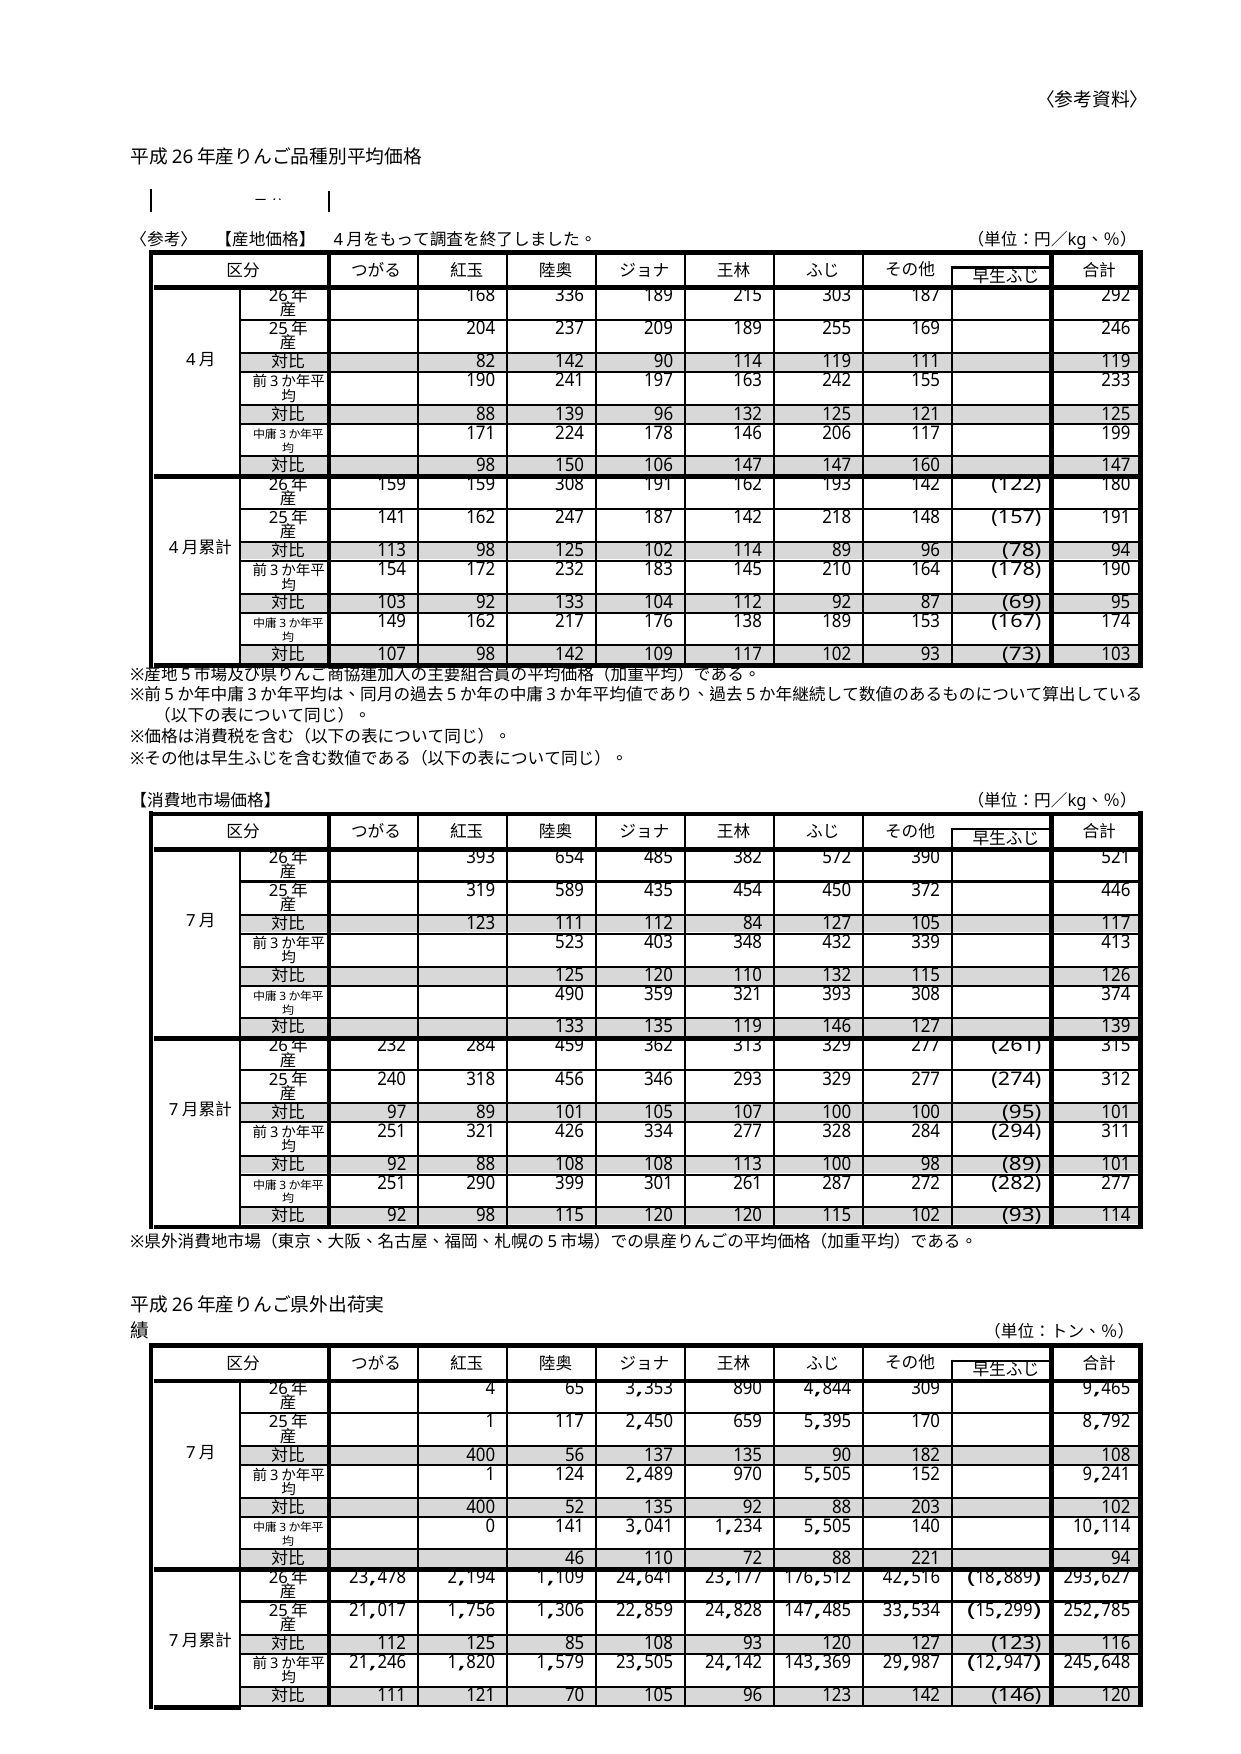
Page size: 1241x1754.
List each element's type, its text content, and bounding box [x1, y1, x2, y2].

table_cell [331, 916, 417, 932]
table_cell 96 [597, 406, 684, 423]
table_cell (93) [953, 1208, 1006, 1224]
table_header ジョナ [597, 816, 684, 847]
table_cell [953, 1447, 1049, 1464]
table_cell 125 [508, 543, 595, 559]
table_cell 139 [1054, 1019, 1138, 1036]
table_header 合計 [1054, 255, 1138, 285]
table_cell 24,828 [686, 1603, 773, 1634]
table_cell (12,947) [953, 1655, 1049, 1686]
table_cell 233 [1054, 373, 1138, 404]
table_cell 3,353 [597, 1383, 684, 1412]
table_header 陸奥 [508, 1348, 595, 1378]
table_cell 対比 [241, 1208, 327, 1224]
table_cell 160 [864, 457, 951, 474]
table_cell (167) [953, 614, 1049, 644]
table_cell 413 [1054, 935, 1138, 966]
table_cell 400 [419, 1499, 506, 1516]
table_cell [419, 935, 506, 966]
table_cell 88 [775, 1550, 862, 1567]
table_cell 117 [864, 425, 951, 455]
table_cell (157) [953, 510, 1049, 541]
table_cell 52 [508, 1499, 595, 1516]
table_cell 26年産 [241, 1041, 327, 1069]
table_cell 対比 [241, 354, 327, 371]
table_cell 319 [419, 883, 506, 913]
table_cell 328 [775, 1123, 862, 1154]
table_cell 199 [1054, 425, 1138, 455]
table_cell 7月 [153, 1380, 239, 1567]
table_cell 103 [331, 595, 417, 612]
table_cell [419, 987, 506, 1017]
table_cell (261) [953, 1041, 1049, 1069]
table_cell 321 [686, 987, 773, 1017]
table_cell 174 [1054, 614, 1138, 644]
table_cell 中庸3か年平均 [241, 1518, 327, 1548]
table_header 王林 [686, 255, 773, 285]
text 【消費地市場価格】 （単位：円／kg、％） [130, 789, 1198, 811]
table_cell [331, 883, 417, 913]
table_cell 115 [864, 968, 951, 985]
table_cell 119 [1054, 354, 1138, 371]
table_header ジョナ [597, 1348, 684, 1378]
table_cell 485 [597, 852, 684, 880]
table_header [864, 1348, 1049, 1359]
table_cell 100 [775, 1104, 862, 1121]
table_cell 218 [775, 510, 862, 541]
table_cell 339 [864, 935, 951, 966]
table_cell 138 [686, 614, 773, 644]
table_cell 92 [419, 595, 506, 612]
table_cell 105 [597, 1688, 684, 1705]
table_cell 102 [864, 1208, 951, 1224]
table_cell 23,177 [686, 1572, 773, 1600]
table_cell 前3か年平均 [241, 373, 327, 404]
table_cell 169 [864, 321, 951, 352]
text ※その他は早生ふじを含む数値である（以下の表について同じ）。 [130, 747, 1198, 769]
table_cell [419, 1550, 506, 1567]
table_cell 24,641 [597, 1572, 684, 1600]
table_cell 92 [775, 595, 862, 612]
table_cell 中庸3か年平均 [241, 1176, 327, 1206]
table_cell 147,485 [775, 1603, 862, 1634]
table_cell 1,579 [508, 1655, 595, 1686]
table_cell [419, 1019, 506, 1036]
table_cell 105 [597, 1104, 684, 1121]
table_cell 113 [331, 543, 417, 559]
table_cell 25年産 [241, 510, 327, 541]
table_cell 97 [331, 1104, 417, 1121]
table_cell 255 [775, 321, 862, 352]
table_cell 116 [1054, 1636, 1138, 1653]
table_cell 251 [331, 1176, 417, 1206]
table_cell 147 [775, 457, 862, 474]
table_header 区分 [153, 255, 327, 285]
table_cell 対比 [241, 406, 327, 423]
table_cell 123 [775, 1688, 862, 1705]
table_cell 対比 [241, 595, 327, 612]
table_cell 523 [508, 935, 595, 966]
text （以下の表について同じ）。 [154, 705, 1198, 726]
table_cell 163 [686, 373, 773, 404]
table_cell [953, 1383, 1049, 1412]
table_cell 108 [1054, 1447, 1138, 1464]
table_cell 572 [775, 852, 862, 880]
table_header 陸奥 [508, 255, 595, 285]
table_cell 146 [686, 425, 773, 455]
table_cell 21,246 [331, 1655, 417, 1686]
table_cell 早生ふじ [953, 269, 1049, 285]
table_cell 対比 [241, 646, 327, 663]
table_cell 232 [331, 1041, 417, 1069]
table_cell 対比 [241, 543, 327, 559]
table_cell 382 [686, 852, 773, 880]
table_cell 42,516 [864, 1572, 951, 1600]
table_cell 対比 [241, 1550, 327, 1567]
table_cell 154 [331, 562, 417, 593]
table_cell 245,648 [1054, 1655, 1138, 1686]
table_cell 対比 [241, 1688, 327, 1705]
table_cell 89 [419, 1104, 506, 1121]
table_header [864, 255, 1049, 266]
table_cell [953, 935, 1049, 966]
table_cell 193 [775, 479, 862, 507]
table_cell 111 [331, 1688, 417, 1705]
table_cell [331, 425, 417, 455]
table_cell 対比 [241, 1019, 327, 1036]
table_cell 5,505 [775, 1518, 862, 1548]
table_cell 2,489 [597, 1466, 684, 1497]
table_cell 127 [864, 1636, 951, 1653]
table_cell 150 [508, 457, 595, 474]
table_cell 191 [597, 479, 684, 507]
table_cell 108 [597, 1157, 684, 1173]
table_cell 329 [775, 1071, 862, 1102]
table_cell 277 [864, 1071, 951, 1102]
table_cell (274) [953, 1071, 1049, 1102]
table_cell 247 [508, 510, 595, 541]
table_cell 290 [419, 1176, 506, 1206]
table_cell 92 [331, 1157, 417, 1173]
table_cell [331, 1383, 417, 1412]
table_cell 82 [419, 354, 506, 371]
table_cell [331, 321, 417, 352]
table_cell 336 [508, 290, 595, 319]
table_cell 446 [1054, 883, 1138, 913]
table_cell (282) [953, 1176, 1049, 1206]
table_cell 359 [597, 987, 684, 1017]
table_cell 107 [331, 646, 417, 663]
table_cell 204 [419, 321, 506, 352]
table_cell 251 [331, 1123, 417, 1154]
table_cell 中庸3か年平均 [241, 987, 327, 1017]
table_header [864, 816, 1049, 828]
table_cell 7月累計 [153, 1037, 239, 1224]
table_cell 348 [686, 935, 773, 966]
table_cell 149 [331, 614, 417, 644]
table_cell 141 [508, 1518, 595, 1548]
table_header つがる [331, 1348, 417, 1378]
table_cell 112 [686, 595, 773, 612]
table_cell 115 [508, 1208, 595, 1224]
table_cell [953, 290, 1049, 319]
table_cell 172 [419, 562, 506, 593]
table_cell 110 [686, 968, 773, 985]
table_cell 521 [1054, 852, 1138, 880]
table_cell 7月 [153, 848, 239, 1036]
table_cell 92 [331, 1208, 417, 1224]
table_cell 261 [686, 1176, 773, 1206]
table_cell (18,889) [953, 1572, 1049, 1600]
table_cell 98 [419, 1208, 506, 1224]
table_cell 171 [419, 425, 506, 455]
table_cell [953, 1019, 1049, 1036]
table_cell 108 [508, 1157, 595, 1173]
table_cell 321 [419, 1123, 506, 1154]
table_cell 26年産 [241, 1383, 327, 1412]
table_cell [953, 1550, 1049, 1567]
table_cell 119 [775, 354, 862, 371]
table_cell 88 [419, 406, 506, 423]
table_cell 88 [419, 1157, 506, 1173]
table_cell 106 [597, 457, 684, 474]
table_header つがる [331, 816, 417, 847]
table_cell 176,512 [775, 1572, 862, 1600]
table_cell 456 [508, 1071, 595, 1102]
table_cell 189 [686, 321, 773, 352]
table_cell 120 [597, 968, 684, 985]
table_cell 1,820 [419, 1655, 506, 1686]
table_cell 120 [775, 1636, 862, 1653]
table_cell 176 [597, 614, 684, 644]
table_cell 589 [508, 883, 595, 913]
table_cell 162 [686, 479, 773, 507]
table_cell 1,306 [508, 1603, 595, 1634]
table_cell 102 [775, 646, 862, 663]
table_cell 123 [419, 916, 506, 932]
table_cell 246 [1054, 321, 1138, 352]
table_cell (294) [953, 1123, 1049, 1154]
table_cell [953, 457, 1049, 474]
table_cell 対比 [241, 968, 327, 985]
table_cell 98 [419, 457, 506, 474]
table_cell 133 [508, 595, 595, 612]
table_cell (178) [953, 562, 1049, 593]
table_cell (15,299) [953, 1603, 1049, 1634]
table_cell 221 [864, 1550, 951, 1567]
subtitle 平成26年産りんご品種別平均価格 [130, 144, 1198, 169]
table_cell 293 [686, 1071, 773, 1102]
table_cell 対比 [241, 1447, 327, 1464]
table_cell 142 [864, 479, 951, 507]
subtitle 平成26年産りんご県外出荷実績 [130, 1291, 400, 1342]
table_cell 5,505 [775, 1466, 862, 1497]
table_cell その他 [864, 266, 951, 285]
table_cell 前3か年平均 [241, 1655, 327, 1686]
table_cell 206 [775, 425, 862, 455]
table_cell [331, 968, 417, 985]
table_cell 147 [1054, 457, 1138, 474]
table_cell 215 [686, 290, 773, 319]
table_header つがる [331, 255, 417, 285]
table_cell 93 [864, 646, 951, 663]
table_cell 3,041 [597, 1518, 684, 1548]
table_cell [331, 852, 417, 880]
table_cell 26年産 [241, 1572, 327, 1600]
table_cell 102 [1054, 1499, 1138, 1516]
table_cell 432 [775, 935, 862, 966]
table_cell 98 [864, 1157, 951, 1173]
table_cell 104 [597, 595, 684, 612]
table_cell 313 [686, 1041, 773, 1069]
table_cell 1,234 [686, 1518, 773, 1548]
table_cell 25年産 [241, 1071, 327, 1102]
table_cell 329 [775, 1041, 862, 1069]
table_cell 117 [686, 646, 773, 663]
table_cell 70 [508, 1688, 595, 1705]
table_cell 101 [508, 1104, 595, 1121]
table_cell 125 [508, 968, 595, 985]
table_cell 0 [419, 1518, 506, 1548]
table_cell 126 [1054, 968, 1138, 985]
table_cell [331, 935, 417, 966]
table_cell 153 [864, 614, 951, 644]
table_cell [331, 406, 417, 423]
text （単位：トン、％） [984, 1320, 1198, 1343]
table_cell 120 [597, 1208, 684, 1224]
table_cell 312 [1054, 1071, 1138, 1102]
table_header 紅玉 [419, 1348, 506, 1378]
table_cell [953, 425, 1049, 455]
table_cell 7月累計 [153, 1568, 239, 1705]
table_cell 145 [686, 562, 773, 593]
table_cell 90 [597, 354, 684, 371]
table_cell 217 [508, 614, 595, 644]
table_cell 1,756 [419, 1603, 506, 1634]
table_cell 308 [508, 479, 595, 507]
table_cell 早生ふじ [953, 1362, 1049, 1378]
table_cell 113 [686, 1157, 773, 1173]
table_cell 232 [508, 562, 595, 593]
table_cell 110 [597, 1550, 684, 1567]
table_cell 142 [686, 510, 773, 541]
table_cell [331, 354, 417, 371]
table_cell [953, 406, 1049, 423]
table_cell 318 [419, 1071, 506, 1102]
table_cell [953, 968, 1049, 985]
table_cell 400 [419, 1447, 506, 1464]
table_cell [331, 1518, 417, 1548]
table_cell 114 [686, 543, 773, 559]
table_cell 152 [864, 1466, 951, 1497]
table_cell 94 [1054, 543, 1138, 559]
table_cell [953, 354, 1049, 371]
table_cell 159 [419, 479, 506, 507]
table_cell 8,792 [1054, 1414, 1138, 1445]
table_cell [953, 373, 1049, 404]
table_cell 890 [686, 1383, 773, 1412]
table_cell 277 [686, 1123, 773, 1154]
table_cell 182 [864, 1447, 951, 1464]
table_cell 142 [508, 646, 595, 663]
table_cell 112 [331, 1636, 417, 1653]
table_cell 140 [864, 1518, 951, 1548]
table_cell 155 [864, 373, 951, 404]
table_cell 210 [775, 562, 862, 593]
table_cell (123) [953, 1636, 1049, 1653]
table_cell 292 [1054, 290, 1138, 319]
table_cell 23,505 [597, 1655, 684, 1686]
table_cell 25年産 [241, 1414, 327, 1445]
table_cell 159 [331, 479, 417, 507]
table_cell 435 [597, 883, 684, 913]
table_cell (78) [953, 543, 1006, 559]
table_cell 25年産 [241, 1603, 327, 1634]
table_cell 117 [1054, 916, 1138, 932]
table_cell 197 [597, 373, 684, 404]
table_cell 121 [419, 1688, 506, 1705]
table_cell 108 [597, 1636, 684, 1653]
table_cell 125 [775, 406, 862, 423]
table_cell 284 [419, 1041, 506, 1069]
table_cell 162 [419, 510, 506, 541]
table_cell 272 [864, 1176, 951, 1206]
table_cell 240 [331, 1071, 417, 1102]
table_cell 1,109 [508, 1572, 595, 1600]
table_cell 119 [686, 1019, 773, 1036]
table_header 王林 [686, 816, 773, 847]
table_cell [953, 987, 1049, 1017]
table_cell [953, 883, 1049, 913]
table_cell 293,627 [1054, 1572, 1138, 1600]
table_cell 対比 [241, 916, 327, 932]
table_cell 9,465 [1054, 1383, 1138, 1412]
table_cell (89) [1005, 1157, 1038, 1173]
table_cell 4月 [153, 286, 239, 474]
table_cell 103 [1054, 646, 1138, 663]
table_cell 98 [419, 646, 506, 663]
table_cell 252,785 [1054, 1603, 1138, 1634]
table_cell [953, 1466, 1049, 1497]
table_cell 459 [508, 1041, 595, 1069]
table_cell その他 [864, 828, 951, 847]
table_cell 33,534 [864, 1603, 951, 1634]
table_cell 135 [597, 1499, 684, 1516]
table_header ジョナ [597, 255, 684, 285]
text 〈参考〉 【産地価格】 4月をもって調査を終了しました。 （単位：円／kg、％） [130, 227, 1198, 250]
table_cell 450 [775, 883, 862, 913]
table_cell 96 [686, 1688, 773, 1705]
table_cell 2,450 [597, 1414, 684, 1445]
table_cell 187 [597, 510, 684, 541]
table_cell 137 [597, 1447, 684, 1464]
table_header 合計 [1054, 816, 1138, 847]
table_cell [331, 1466, 417, 1497]
table_cell 112 [597, 916, 684, 932]
table_cell 100 [864, 1104, 951, 1121]
table_cell [331, 1414, 417, 1445]
table_cell 5,395 [775, 1414, 862, 1445]
table_cell 101 [1054, 1157, 1138, 1173]
table_cell 209 [597, 321, 684, 352]
table_cell 100 [775, 1157, 862, 1173]
text ※価格は消費税を含む（以下の表について同じ）。 [130, 726, 1198, 747]
table_cell 308 [864, 987, 951, 1017]
table_header 陸奥 [508, 816, 595, 847]
table_cell (73) [953, 646, 1049, 663]
table_cell 426 [508, 1123, 595, 1154]
table_cell 121 [864, 406, 951, 423]
table_cell 142 [864, 1688, 951, 1705]
table_cell 87 [864, 595, 951, 612]
table_cell 89 [775, 543, 862, 559]
table_cell 132 [775, 968, 862, 985]
table_cell 277 [864, 1041, 951, 1069]
table_cell 4,844 [775, 1383, 862, 1412]
table_cell 659 [686, 1414, 773, 1445]
table_cell 180 [1054, 479, 1138, 507]
table_cell [331, 1019, 417, 1036]
table_cell 前3か年平均 [241, 935, 327, 966]
table_cell 301 [597, 1176, 684, 1206]
table_cell 284 [864, 1123, 951, 1154]
text ※県外消費地市場（東京、大阪、名古屋、福岡、札幌の5市場）での県産りんごの平均価格（加重平均）である。 [130, 1229, 1198, 1252]
table_cell 393 [775, 987, 862, 1017]
table_cell 1 [419, 1466, 506, 1497]
table_cell 403 [597, 935, 684, 966]
table_cell 237 [508, 321, 595, 352]
table_cell 142 [508, 354, 595, 371]
table_cell 26年産 [241, 852, 327, 880]
table_cell 309 [864, 1383, 951, 1412]
table_cell 111 [508, 916, 595, 932]
table_header ふじ [775, 816, 862, 847]
table_cell 125 [419, 1636, 506, 1653]
table_cell 187 [864, 290, 951, 319]
table_cell 162 [419, 614, 506, 644]
table_cell 90 [775, 1447, 862, 1464]
table_cell 390 [864, 852, 951, 880]
table_cell 95 [1054, 595, 1138, 612]
table_cell 133 [508, 1019, 595, 1036]
table_cell [331, 1447, 417, 1464]
table_cell 190 [1054, 562, 1138, 593]
table_cell (89) [953, 1157, 1006, 1173]
table_cell (93) [1005, 1208, 1038, 1224]
table_cell 454 [686, 883, 773, 913]
table_cell 10,114 [1054, 1518, 1138, 1548]
table_cell 399 [508, 1176, 595, 1206]
table_cell 84 [686, 916, 773, 932]
table_cell 115 [775, 1208, 862, 1224]
table_cell 1 [419, 1414, 506, 1445]
table_cell [331, 373, 417, 404]
table_cell 168 [419, 290, 506, 319]
table_cell 372 [864, 883, 951, 913]
table_cell [953, 916, 1049, 932]
table_cell [953, 321, 1049, 352]
table_cell 4月累計 [153, 475, 239, 663]
table_cell 183 [597, 562, 684, 593]
table_cell 9,241 [1054, 1466, 1138, 1497]
table_cell 124 [508, 1466, 595, 1497]
table_cell 早生ふじ [953, 830, 1049, 847]
table_header 紅玉 [419, 255, 506, 285]
table_cell 315 [1054, 1041, 1138, 1069]
table_cell 前3か年平均 [241, 562, 327, 593]
table_cell [331, 1550, 417, 1567]
table_cell 393 [419, 852, 506, 880]
table_cell 189 [597, 290, 684, 319]
table_cell [419, 968, 506, 985]
table_cell 109 [597, 646, 684, 663]
table_header ふじ [775, 255, 862, 285]
table_cell [953, 1499, 1049, 1516]
table_cell 277 [1054, 1176, 1138, 1206]
table_cell 111 [864, 354, 951, 371]
table_cell 114 [686, 354, 773, 371]
table_cell (69) [953, 595, 1049, 612]
table_cell (146) [953, 1688, 1049, 1705]
table_cell 203 [864, 1499, 951, 1516]
table_header 区分 [153, 816, 327, 847]
table_cell 141 [331, 510, 417, 541]
table_cell 311 [1054, 1123, 1138, 1154]
table_cell [331, 1499, 417, 1516]
table_cell 125 [1054, 406, 1138, 423]
table_cell 303 [775, 290, 862, 319]
table_cell 前3か年平均 [241, 1123, 327, 1154]
table_cell [331, 457, 417, 474]
table_cell 98 [419, 543, 506, 559]
table_cell 対比 [241, 457, 327, 474]
table_cell 490 [508, 987, 595, 1017]
table_cell 120 [1054, 1688, 1138, 1705]
table_cell 21,017 [331, 1603, 417, 1634]
table_cell 135 [597, 1019, 684, 1036]
table_header 紅玉 [419, 816, 506, 847]
table_cell (122) [953, 479, 1049, 507]
table_cell 26年産 [241, 290, 327, 319]
text ※前5か年中庸3か年平均は、同月の過去5か年の中庸3か年平均値であり、過去5か年継続して数値のあるものについて算出している [130, 684, 1198, 705]
table_cell 107 [686, 1104, 773, 1121]
table_cell 334 [597, 1123, 684, 1154]
table_cell 127 [864, 1019, 951, 1036]
table_cell 対比 [241, 1636, 327, 1653]
table_cell 374 [1054, 987, 1138, 1017]
table_cell 148 [864, 510, 951, 541]
table_cell [953, 852, 1049, 880]
table_cell (95) [953, 1104, 1049, 1121]
table_cell 346 [597, 1071, 684, 1102]
table_cell 132 [686, 406, 773, 423]
table_cell 287 [775, 1176, 862, 1206]
table_cell (78) [1005, 543, 1038, 559]
table_cell 190 [419, 373, 506, 404]
table_cell 46 [508, 1550, 595, 1567]
table_cell 72 [686, 1550, 773, 1567]
table_cell 22,859 [597, 1603, 684, 1634]
table_cell その他 [864, 1360, 951, 1378]
table_cell 前3か年平均 [241, 1466, 327, 1497]
table_cell 88 [775, 1499, 862, 1516]
table_cell 25年産 [241, 321, 327, 352]
table_cell 242 [775, 373, 862, 404]
table_cell 143,369 [775, 1655, 862, 1686]
table_cell 178 [597, 425, 684, 455]
table_cell 25年産 [241, 883, 327, 913]
table_cell 147 [686, 457, 773, 474]
table_cell [331, 987, 417, 1017]
table_cell 146 [775, 1019, 862, 1036]
table_cell 24,142 [686, 1655, 773, 1686]
table_cell [953, 1518, 1049, 1548]
table_cell 23,478 [331, 1572, 417, 1600]
table_cell 191 [1054, 510, 1138, 541]
table_cell 96 [864, 543, 951, 559]
table_cell 対比 [241, 1499, 327, 1516]
table_cell 56 [508, 1447, 595, 1464]
table_cell [953, 1414, 1049, 1445]
table_cell 362 [597, 1041, 684, 1069]
table_cell [331, 290, 417, 319]
text ※産地5市場及び県りんご商協連加入の主要組合員の平均価格（加重平均）である。 [130, 668, 1198, 684]
table_cell 127 [775, 916, 862, 932]
table_header 合計 [1054, 1348, 1138, 1378]
table_cell 26年産 [241, 479, 327, 507]
table_cell 4 [419, 1383, 506, 1412]
table_cell 139 [508, 406, 595, 423]
table_cell 105 [864, 916, 951, 932]
table_cell 中庸3か年平均 [241, 425, 327, 455]
table_cell 対比 [241, 1157, 327, 1173]
table_cell 241 [508, 373, 595, 404]
table_cell 654 [508, 852, 595, 880]
table_cell 114 [1054, 1208, 1138, 1224]
table_cell 120 [686, 1208, 773, 1224]
table_cell 170 [864, 1414, 951, 1445]
table_cell 85 [508, 1636, 595, 1653]
table_cell 189 [775, 614, 862, 644]
table_header 王林 [686, 1348, 773, 1378]
table_header 区分 [153, 1348, 327, 1378]
table_cell 93 [686, 1636, 773, 1653]
table_header ふじ [775, 1348, 862, 1378]
table_cell 970 [686, 1466, 773, 1497]
table_cell 164 [864, 562, 951, 593]
table_cell 対比 [241, 1104, 327, 1121]
table_cell 102 [597, 543, 684, 559]
table_cell 101 [1054, 1104, 1138, 1121]
table_cell 135 [686, 1447, 773, 1464]
table_cell 29,987 [864, 1655, 951, 1686]
table_cell 224 [508, 425, 595, 455]
table_cell 65 [508, 1383, 595, 1412]
table_cell 94 [1054, 1550, 1138, 1567]
table_cell 2,194 [419, 1572, 506, 1600]
table_cell 117 [508, 1414, 595, 1445]
table_cell 92 [686, 1499, 773, 1516]
table_cell 中庸3か年平均 [241, 614, 327, 644]
